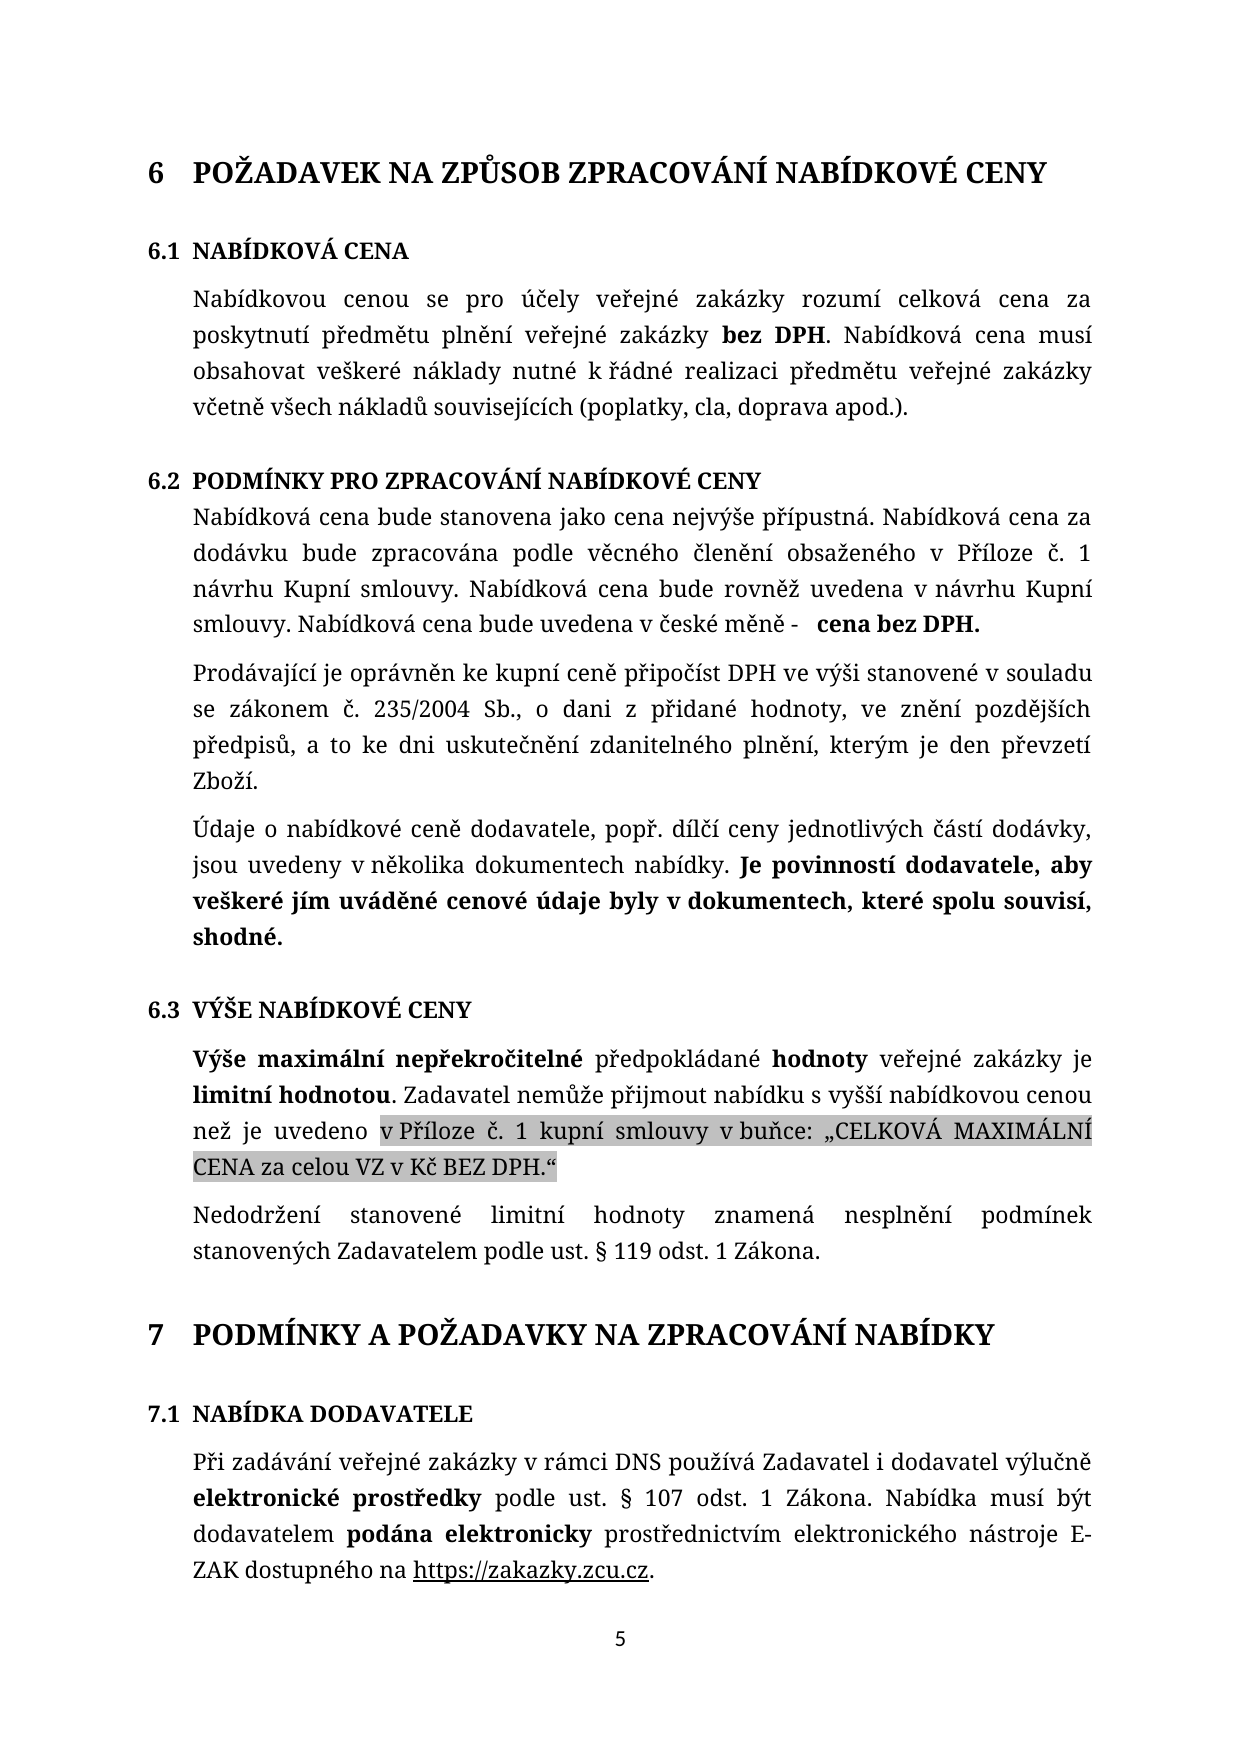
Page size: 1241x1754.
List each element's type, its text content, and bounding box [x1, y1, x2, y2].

text Prodávající je oprávněn ke kupní ceně připočíst DPH ve výši stanovené v souladu se zákonem č. 235/2004 Sb., o dani z přidané hodnoty, ve znění pozdějších předpisů, a to ke dni uskutečnění zdanitelného plnění, kterým je den převzetí Zboží. [193, 657, 1092, 796]
text Nabídková cena bude stanovena jako cena nejvýše přípustná. Nabídková cena za dodávku bude zpracována podle věcného členění obsaženého v Příloze č. 1 návrhu Kupní smlouvy. Nabídková cena bude rovněž uvedena v návrhu Kupní smlouvy. Nabídková cena bude uvedena v české měně - cena bez DPH. [193, 501, 1092, 640]
subtitle PODMÍNKY A POŽADAVKY NA ZPRACOVÁNÍ NABÍDKY [148, 1315, 1092, 1354]
subtitle PODMÍNKY PRO ZPRACOVÁNÍ NABÍDKOVÉ CENY [148, 465, 1092, 496]
text Výše maximální nepřekročitelné předpokládané hodnoty veřejné zakázky je limitní hodnotou. Zadavatel nemůže přijmout nabídku s vyšší nabídkovou cenou než je uvedeno v Příloze č. 1 kupní smlouvy v buňce: „CELKOVÁ MAXIMÁLNÍ CENA za celou VZ v Kč BEZ DPH.“ [193, 1043, 1092, 1182]
subtitle POŽADAVEK NA ZPŮSOB ZPRACOVÁNÍ NABÍDKOVÉ CENY [148, 152, 1092, 192]
text Při zadávání veřejné zakázky v rámci DNS používá Zadavatel i dodavatel výlučně elektronické prostředky podle ust. § 107 odst. 1 Zákona. Nabídka musí být dodavatelem podána elektronicky prostřednictvím elektronického nástroje E-ZAK dostupného na https://zakazky.zcu.cz. [193, 1446, 1092, 1585]
subtitle NABÍDKA DODAVATELE [148, 1398, 1092, 1429]
text Údaje o nabídkové ceně dodavatele, popř. dílčí ceny jednotlivých částí dodávky, jsou uvedeny v několika dokumentech nabídky. Je povinností dodavatele, aby veškeré jím uváděné cenové údaje byly v dokumentech, které spolu souvisí, shodné. [193, 813, 1092, 952]
subtitle NABÍDKOVÁ CENA [148, 235, 1092, 266]
text Nabídkovou cenou se pro účely veřejné zakázky rozumí celková cena za poskytnutí předmětu plnění veřejné zakázky bez DPH. Nabídková cena musí obsahovat veškeré náklady nutné k řádné realizaci předmětu veřejné zakázky včetně všech nákladů souvisejících (poplatky, cla, doprava apod.). [193, 283, 1092, 422]
text Nedodržení stanovené limitní hodnoty znamená nesplnění podmínek stanovených Zadavatelem podle ust. § 119 odst. 1 Zákona. [193, 1199, 1092, 1266]
subtitle VÝŠE NABÍDKOVÉ CENY [148, 994, 1092, 1026]
